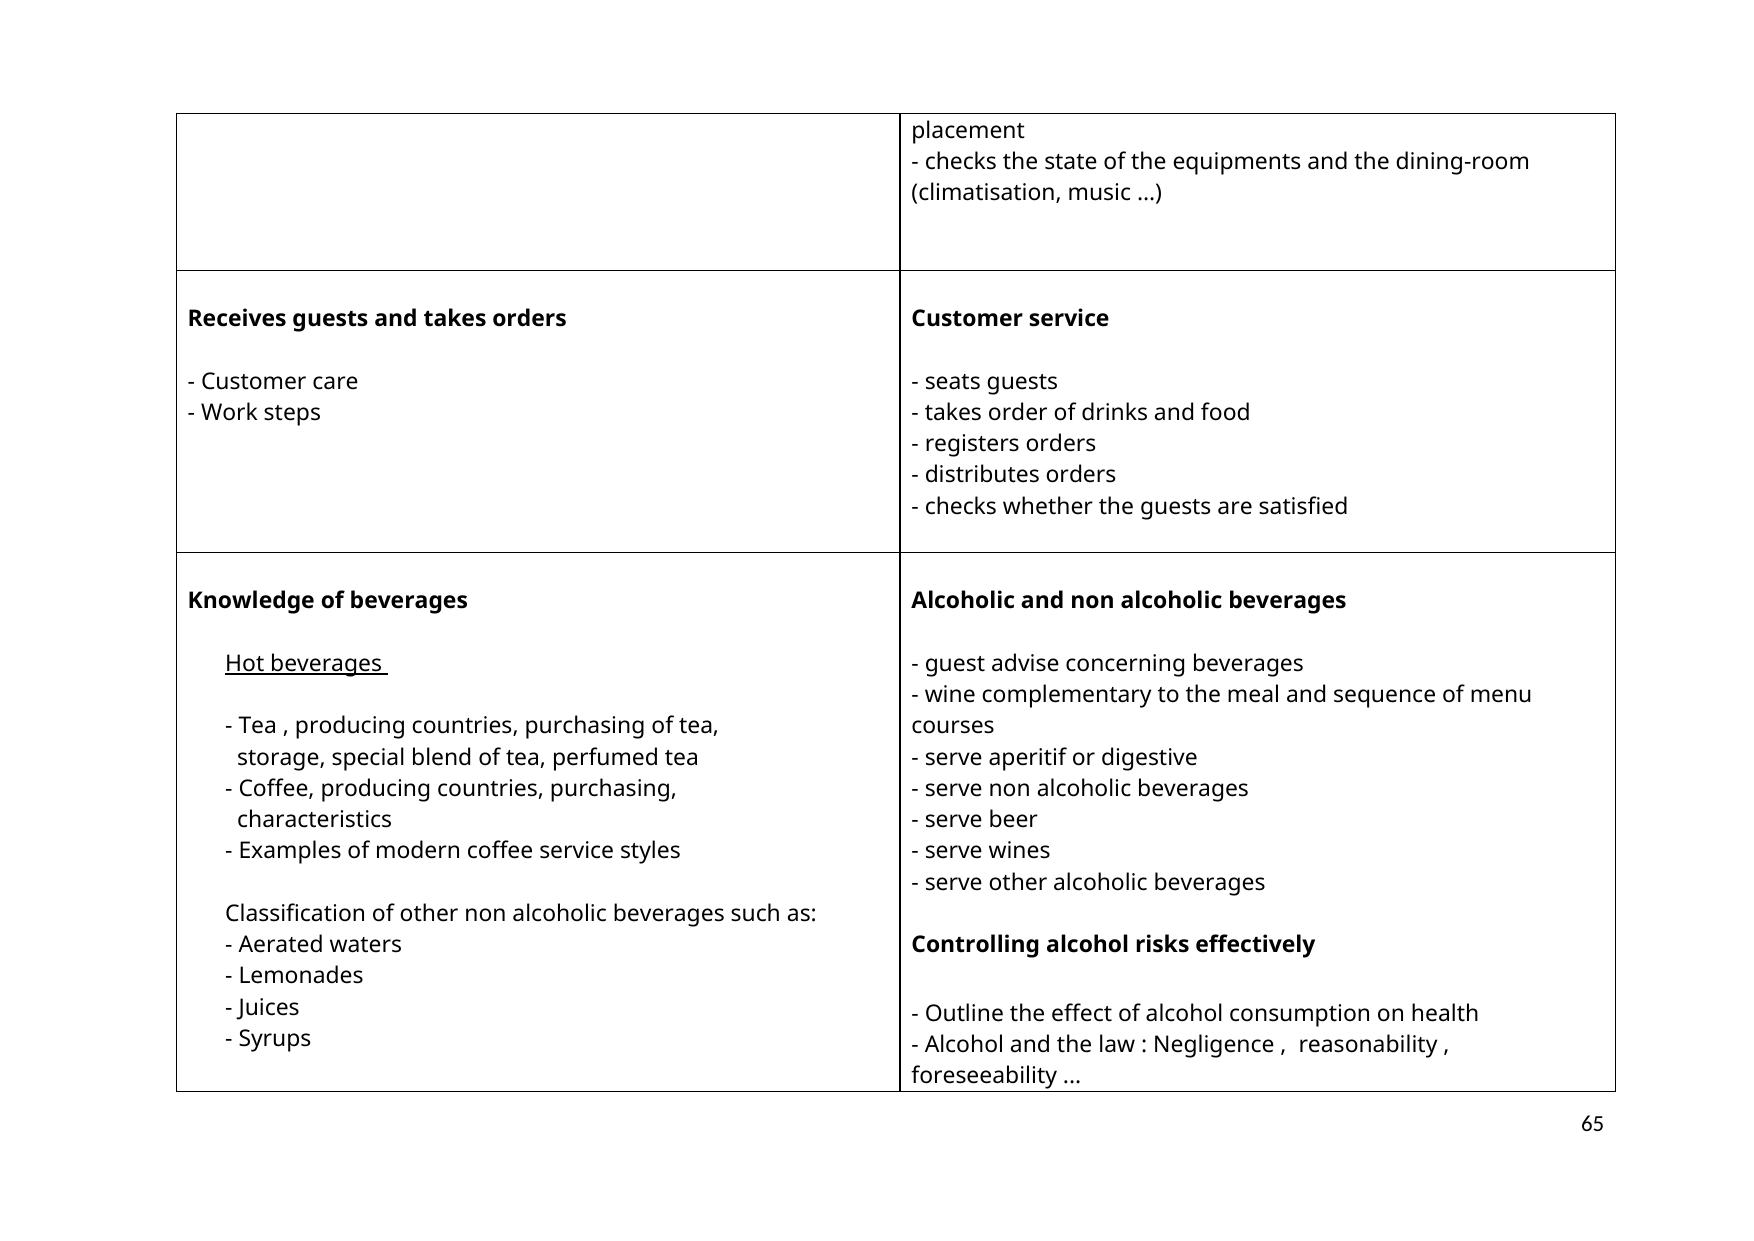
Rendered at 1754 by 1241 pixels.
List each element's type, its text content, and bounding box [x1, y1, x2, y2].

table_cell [177, 553, 899, 1091]
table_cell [901, 553, 1615, 1091]
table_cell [177, 114, 899, 270]
table_cell Customer service - seats guests - takes order of drinks and food - registers orders - distributes orders - checks whether the guests are satisfied [901, 271, 1615, 552]
table_cell Receives guests and takes orders - Customer care - Work steps [177, 271, 899, 552]
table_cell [901, 114, 1615, 270]
